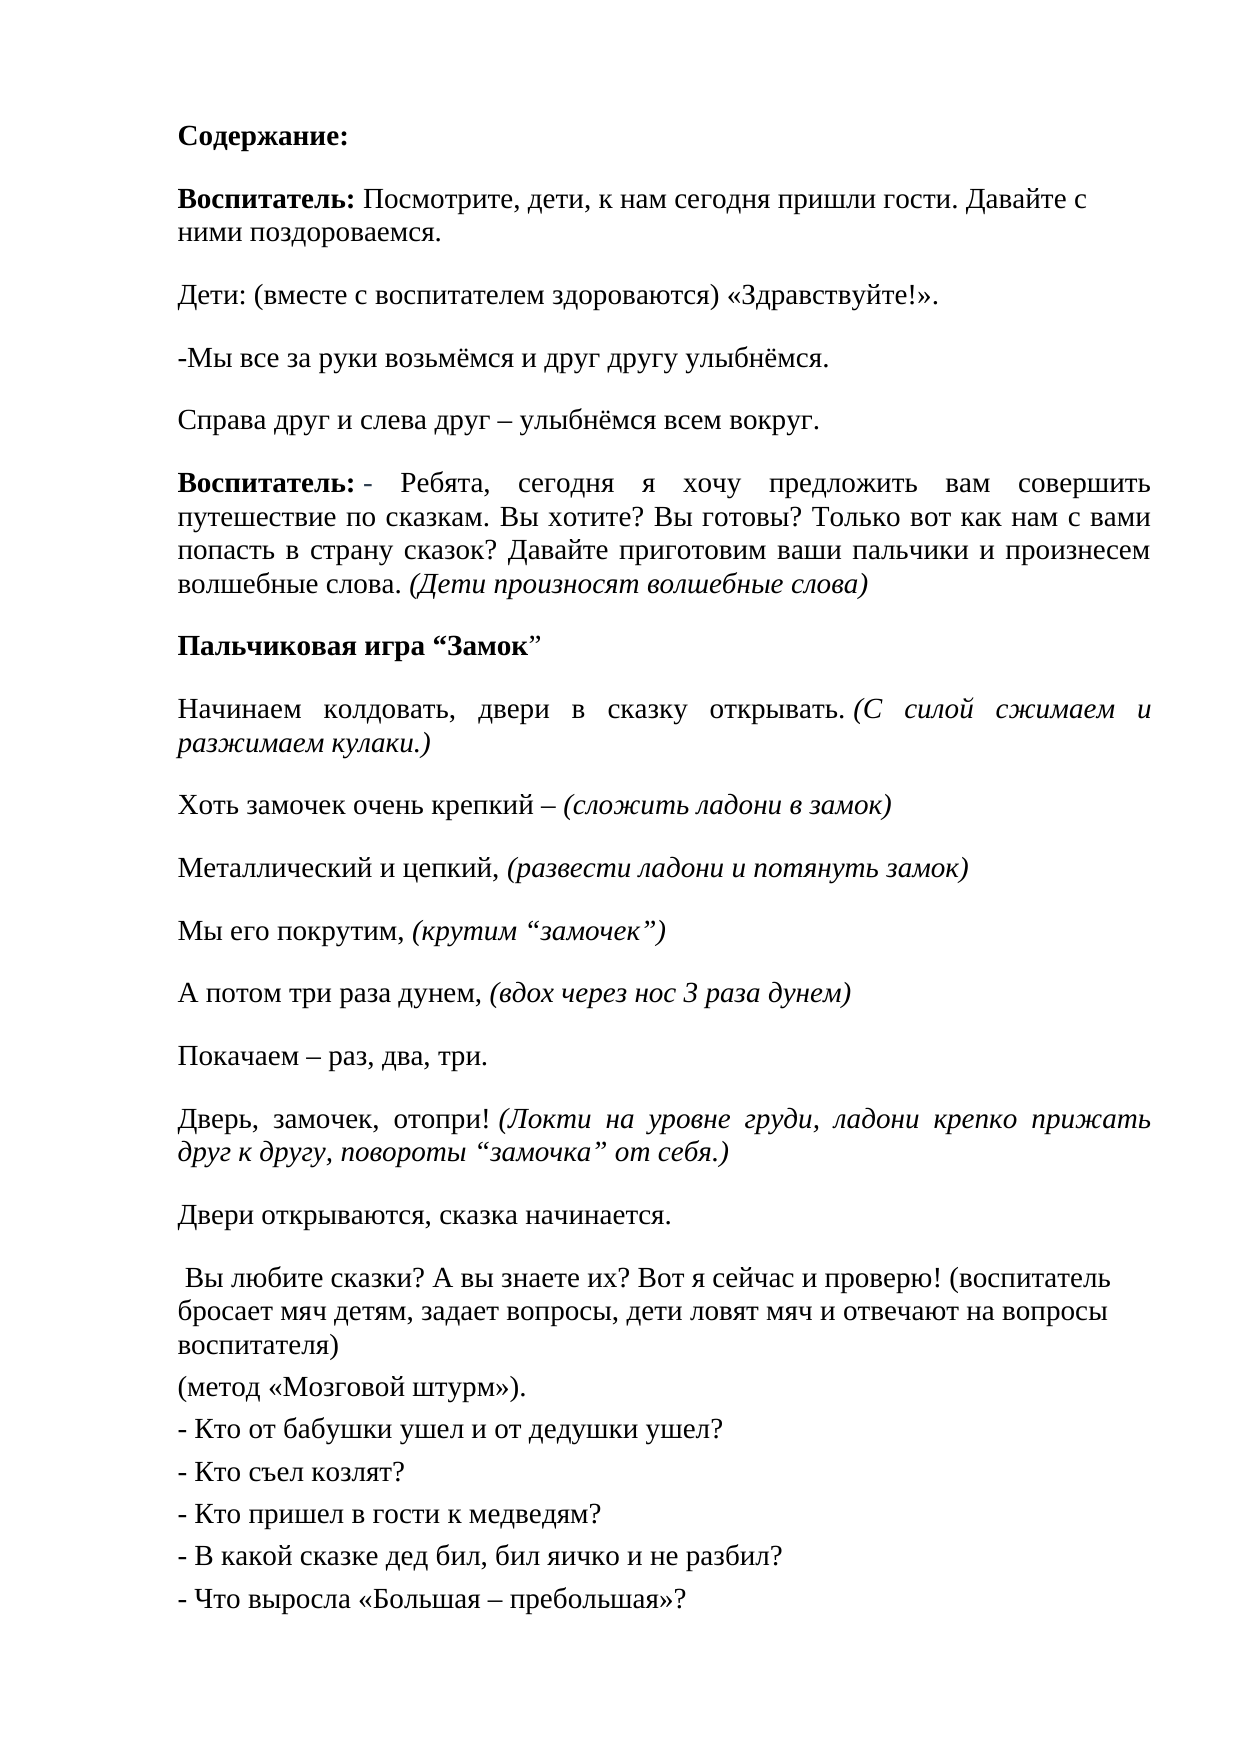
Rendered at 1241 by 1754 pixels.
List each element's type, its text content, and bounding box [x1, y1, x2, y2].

text Содержание: [177, 118, 1152, 152]
text Начинаем колдовать, двери в сказку открывать. (С силой сжимаем и разжимаем кулаки.) [177, 691, 1152, 758]
text А потом три раза дунем, (вдох через нос 3 раза дунем) [177, 976, 1152, 1009]
text -Мы все за руки возьмёмся и друг другу улыбнёмся. [177, 340, 1152, 373]
text Воспитатель: - Ребята, сегодня я хочу предложить вам совершить путешествие по сказкам. Вы хотите? Вы готовы? Только вот как нам с вами попасть в страну сказок? Давайте приготовим ваши пальчики и произнесем волшебные слова. (Дети произносят волшебные слова) [177, 465, 1152, 599]
text Дети: (вместе с воспитателем здороваются) «Здравствуйте!». [177, 277, 1152, 311]
text (метод «Мозговой штурм»). [177, 1369, 1152, 1403]
text - Кто съел козлят? [177, 1454, 1152, 1487]
text Справа друг и слева друг – улыбнёмся всем вокруг. [177, 402, 1152, 436]
text Пальчиковая игра “Замок” [177, 628, 1152, 662]
text Металлический и цепкий, (развести ладони и потянуть замок) [177, 850, 1152, 884]
text - Кто от бабушки ушел и от дедушки ушел? [177, 1412, 1152, 1445]
text - Кто пришел в гости к медведям? [177, 1496, 1152, 1530]
text Дверь, замочек, отопри! (Локти на уровне груди, ладони крепко прижать друг к другу, повороты “замочка” от себя.) [177, 1101, 1152, 1168]
text Вы любите сказки? А вы знаете их? Вот я сейчас и проверю! (воспитатель бросает мяч детям, задает вопросы, дети ловят мяч и отвечают на вопросы воспитателя) [177, 1260, 1152, 1361]
text Мы его покрутим, (крутим “замочек”) [177, 913, 1152, 946]
text Хоть замочек очень крепкий – (сложить ладони в замок) [177, 787, 1152, 821]
text Двери открываются, сказка начинается. [177, 1197, 1152, 1231]
text - В какой сказке дед бил, бил яичко и не разбил? [177, 1538, 1152, 1572]
text Воспитатель: Посмотрите, дети, к нам сегодня пришли гости. Давайте с ними поздороваемся. [177, 181, 1152, 248]
text - Что выросла «Большая – пребольшая»? [177, 1581, 1152, 1614]
text Покачаем – раз, два, три. [177, 1038, 1152, 1072]
